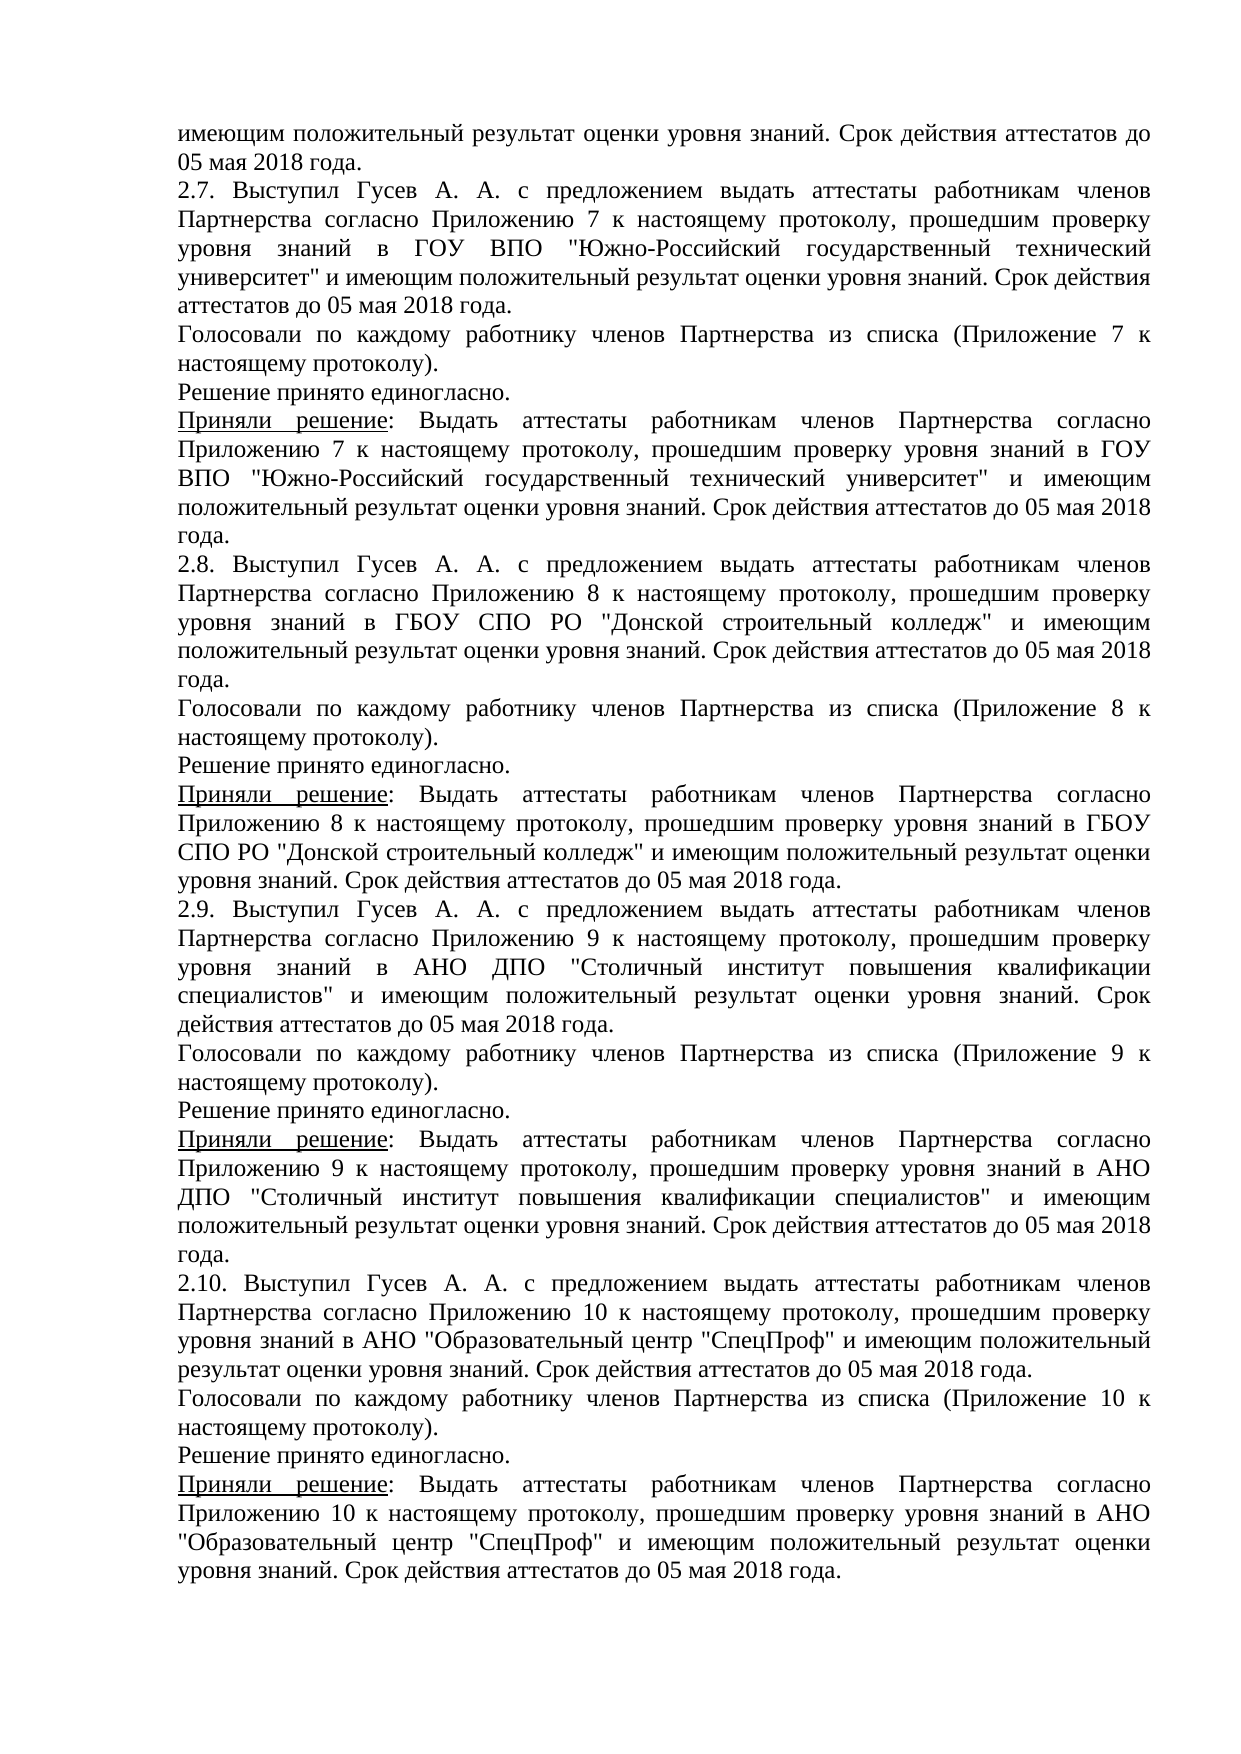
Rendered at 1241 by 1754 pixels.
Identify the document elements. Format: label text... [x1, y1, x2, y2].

text Голосовали по каждому работнику членов Партнерства из списка (Приложение 8 к настоящему протоколу). [177, 693, 1152, 751]
text Решение принято единогласно. [177, 1096, 1152, 1124]
text 2.10. Выступил Гусев А. А. с предложением выдать аттестаты работникам членов Партнерства согласно Приложению 10 к настоящему протоколу, прошедшим проверку уровня знаний в АНО "Образовательный центр "СпецПроф" и имеющим положительный результат оценки уровня знаний. Срок действия аттестатов до 05 мая 2018 года. [177, 1268, 1152, 1383]
text 2.9. Выступил Гусев А. А. с предложением выдать аттестаты работникам членов Партнерства согласно Приложению 9 к настоящему протоколу, прошедшим проверку уровня знаний в АНО ДПО "Столичный институт повышения квалификации специалистов" и имеющим положительный результат оценки уровня знаний. Срок действия аттестатов до 05 мая 2018 года. [177, 894, 1152, 1038]
text 2.8. Выступил Гусев А. А. с предложением выдать аттестаты работникам членов Партнерства согласно Приложению 8 к настоящему протоколу, прошедшим проверку уровня знаний в ГБОУ СПО РО "Донской строительный колледж" и имеющим положительный результат оценки уровня знаний. Срок действия аттестатов до 05 мая 2018 года. [177, 549, 1152, 693]
text Голосовали по каждому работнику членов Партнерства из списка (Приложение 7 к настоящему протоколу). [177, 319, 1152, 377]
text Решение принято единогласно. [177, 1441, 1152, 1469]
text Приняли решение: Выдать аттестаты работникам членов Партнерства согласно Приложению 10 к настоящему протоколу, прошедшим проверку уровня знаний в АНО "Образовательный центр "СпецПроф" и имеющим положительный результат оценки уровня знаний. Срок действия аттестатов до 05 мая 2018 года. [177, 1469, 1152, 1584]
text Приняли решение: Выдать аттестаты работникам членов Партнерства согласно Приложению 9 к настоящему протоколу, прошедшим проверку уровня знаний в АНО ДПО "Столичный институт повышения квалификации специалистов" и имеющим положительный результат оценки уровня знаний. Срок действия аттестатов до 05 мая 2018 года. [177, 1124, 1152, 1268]
text Голосовали по каждому работнику членов Партнерства из списка (Приложение 10 к настоящему протоколу). [177, 1383, 1152, 1441]
text Голосовали по каждому работнику членов Партнерства из списка (Приложение 9 к настоящему протоколу). [177, 1038, 1152, 1096]
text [177, 118, 1152, 176]
text Решение принято единогласно. [177, 377, 1152, 406]
text Приняли решение: Выдать аттестаты работникам членов Партнерства согласно Приложению 7 к настоящему протоколу, прошедшим проверку уровня знаний в ГОУ ВПО "Южно-Российский государственный технический университет" и имеющим положительный результат оценки уровня знаний. Срок действия аттестатов до 05 мая 2018 года. [177, 406, 1152, 549]
text 2.7. Выступил Гусев А. А. с предложением выдать аттестаты работникам членов Партнерства согласно Приложению 7 к настоящему протоколу, прошедшим проверку уровня знаний в ГОУ ВПО "Южно-Российский государственный технический университет" и имеющим положительный результат оценки уровня знаний. Срок действия аттестатов до 05 мая 2018 года. [177, 176, 1152, 319]
text Решение принято единогласно. [177, 751, 1152, 779]
text Приняли решение: Выдать аттестаты работникам членов Партнерства согласно Приложению 8 к настоящему протоколу, прошедшим проверку уровня знаний в ГБОУ СПО РО "Донской строительный колледж" и имеющим положительный результат оценки уровня знаний. Срок действия аттестатов до 05 мая 2018 года. [177, 779, 1152, 894]
